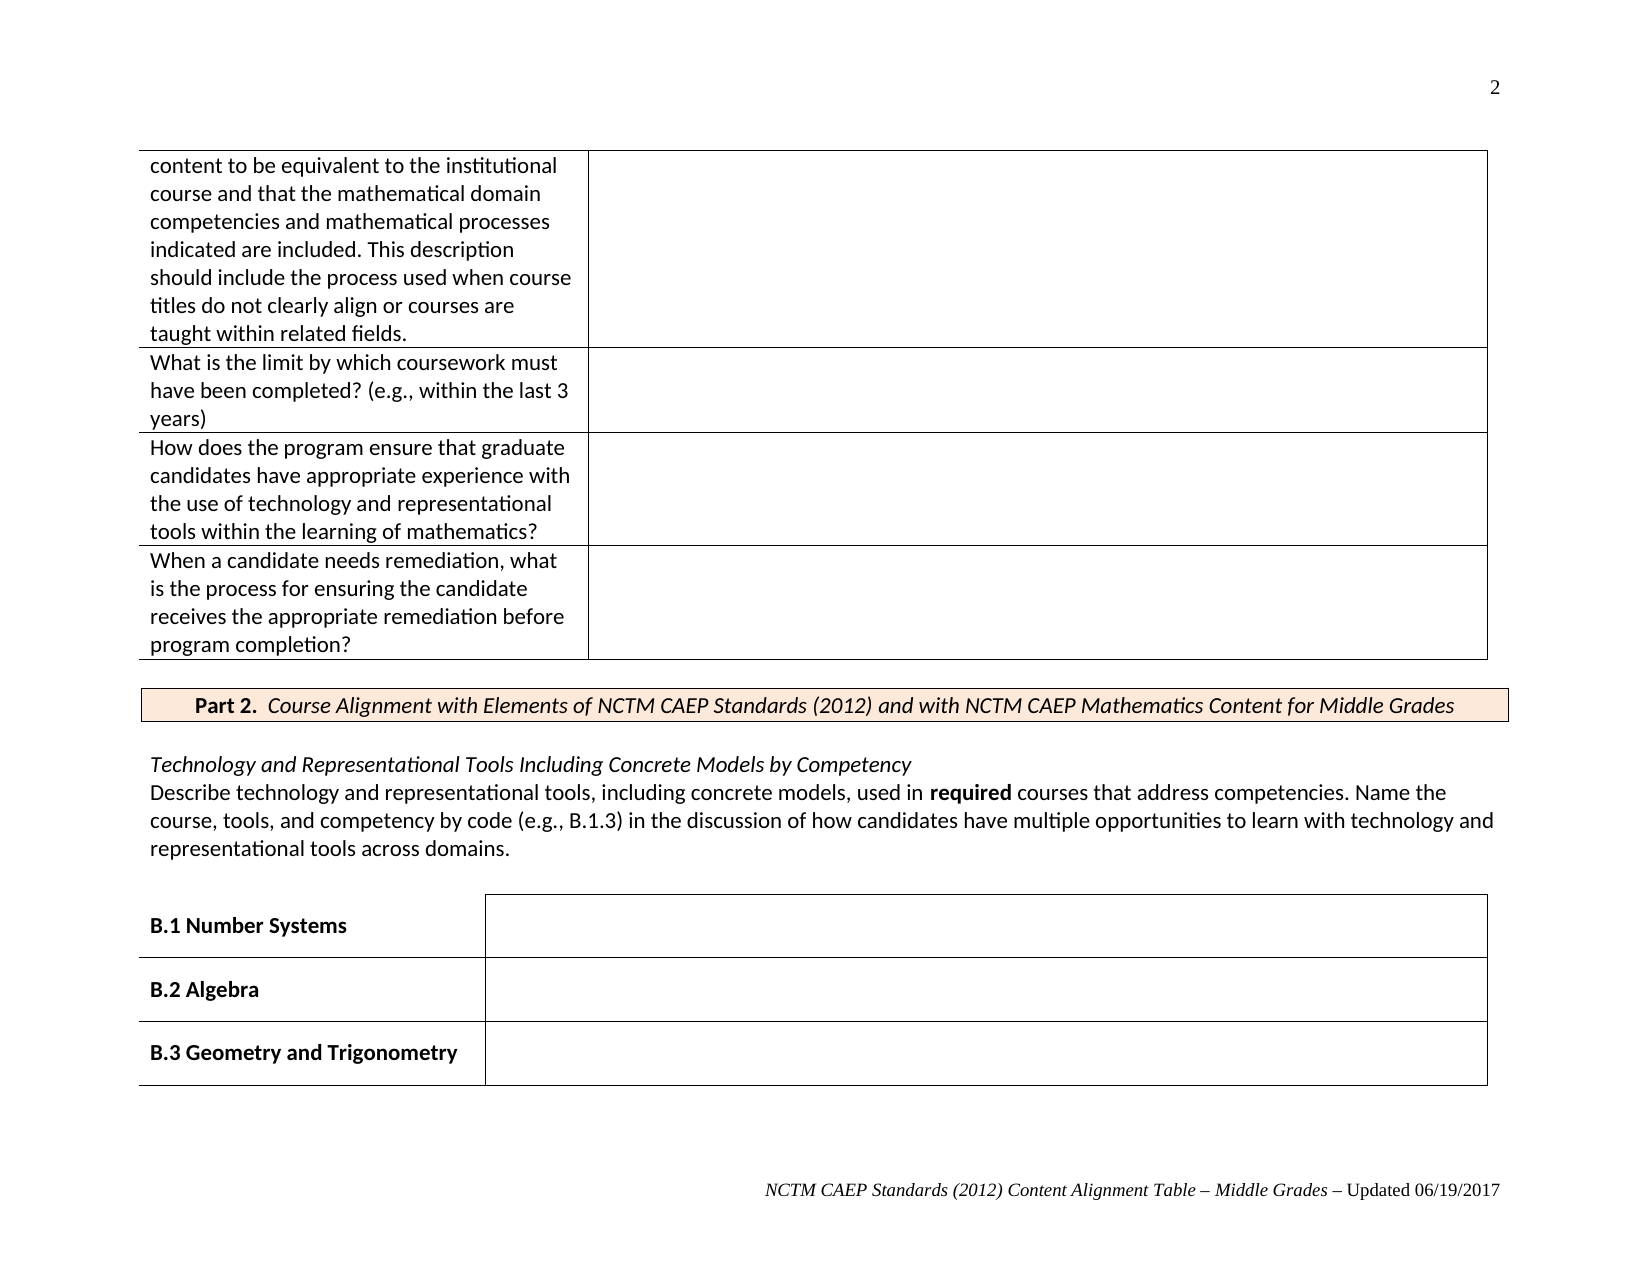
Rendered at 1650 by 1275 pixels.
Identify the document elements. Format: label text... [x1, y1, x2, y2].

table_cell B.3 Geometry and Trigonometry [139, 1022, 485, 1085]
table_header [139, 151, 588, 347]
table_cell B.2 Algebra [139, 958, 485, 1021]
table_cell What is the limit by which coursework must have been completed? (e.g., within the last 3 years) [139, 348, 588, 432]
table_header B.1 Number Systems [139, 894, 485, 957]
table_header [486, 895, 1487, 957]
table_cell [486, 958, 1487, 1021]
table_header [589, 151, 1487, 347]
text Part 2. Course Alignment with Elements of NCTM CAEP Standards (2012) and with NCTM CAEP Mathematics Content for Middle Grades [142, 689, 1508, 721]
table_cell [486, 1022, 1487, 1085]
table_cell How does the program ensure that graduate candidates have appropriate experience with the use of technology and representational tools within the learning of mathematics? [139, 433, 588, 545]
text Describe technology and representational tools, including concrete models, used in required courses that address competencies. Name the course, tools, and competency by code (e.g., B.1.3) in the discussion of how candidates have multiple opportunities to learn with technology and representational tools across domains. [150, 778, 1500, 862]
table_cell When a candidate needs remediation, what is the process for ensuring the candidate receives the appropriate remediation before program completion? [139, 546, 588, 658]
table_cell [589, 546, 1487, 658]
table_cell [589, 348, 1487, 432]
table_cell [589, 433, 1487, 545]
text Technology and Representational Tools Including Concrete Models by Competency [150, 750, 1500, 778]
